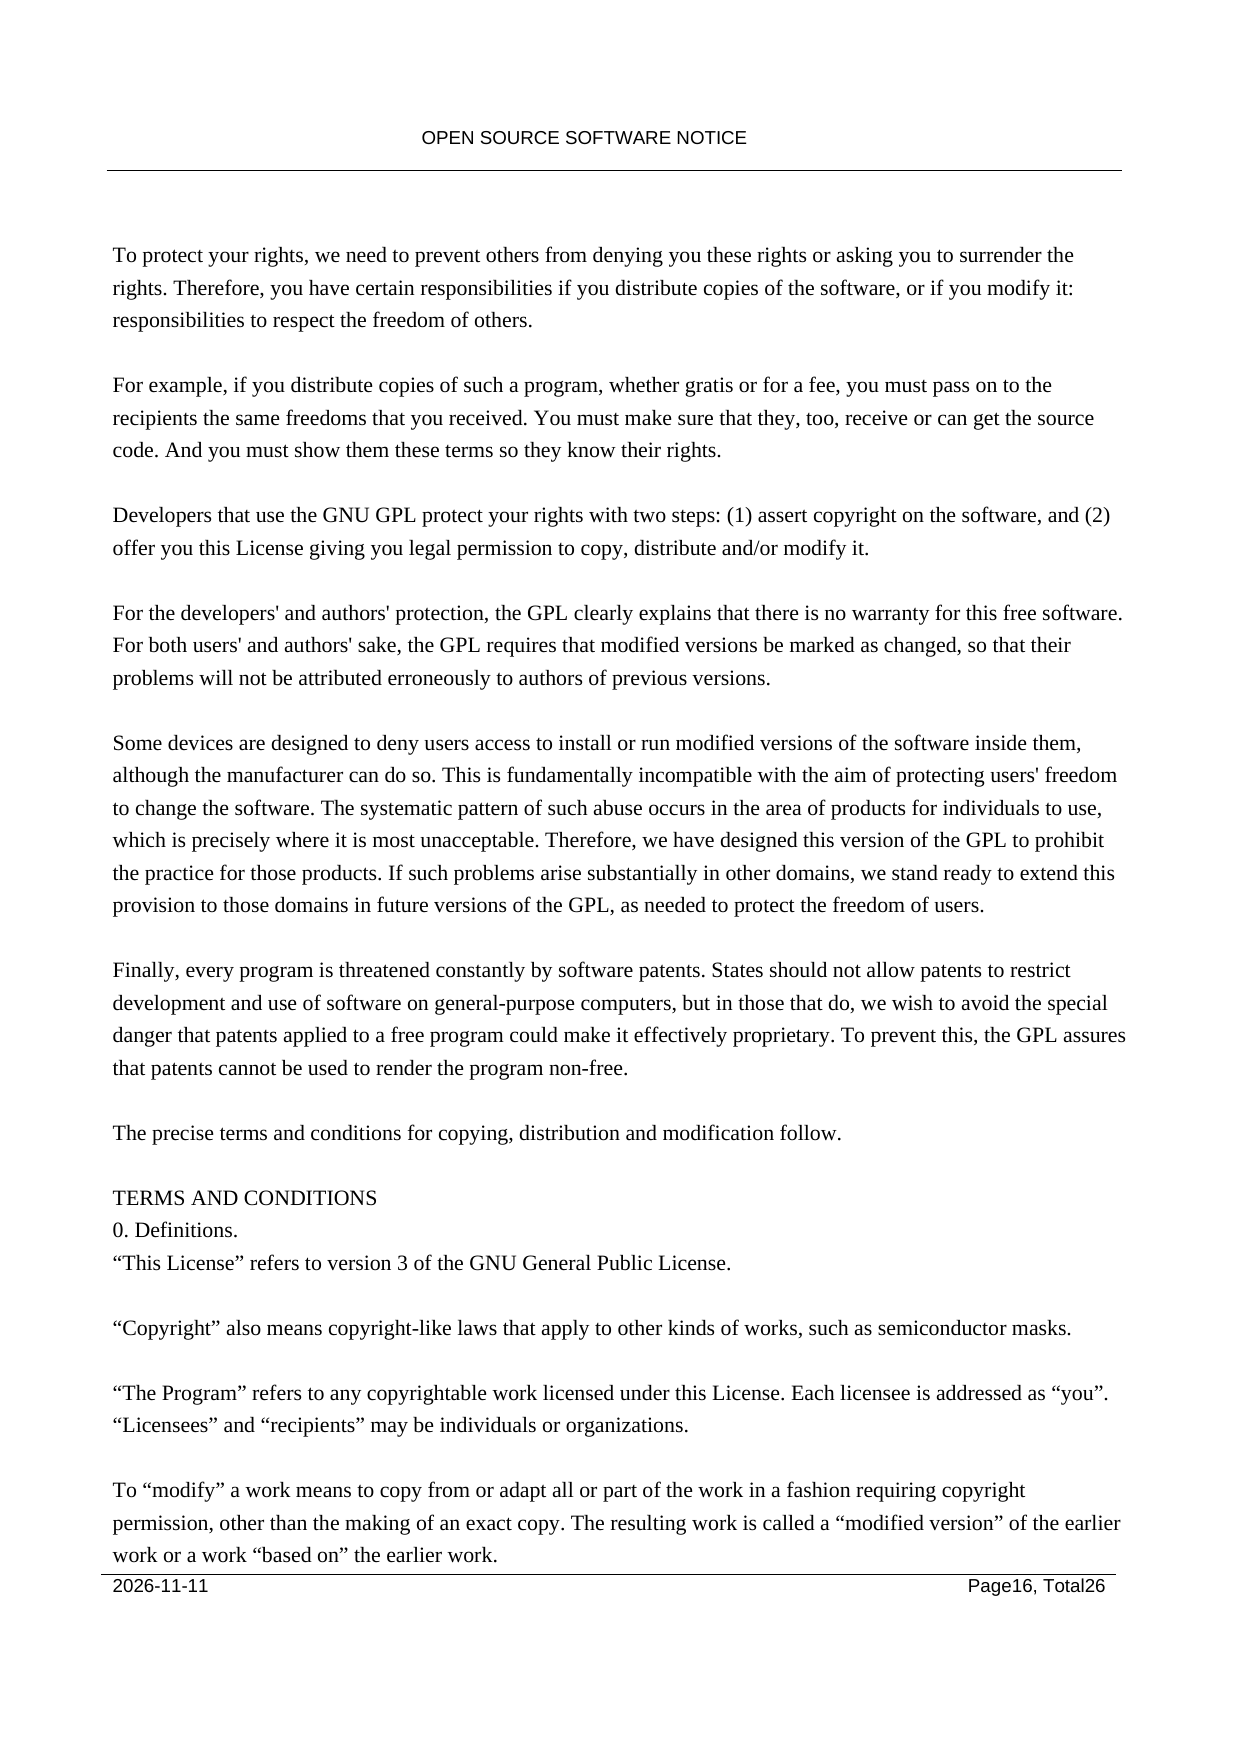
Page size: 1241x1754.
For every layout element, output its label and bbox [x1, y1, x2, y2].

text [112, 206, 1128, 1571]
